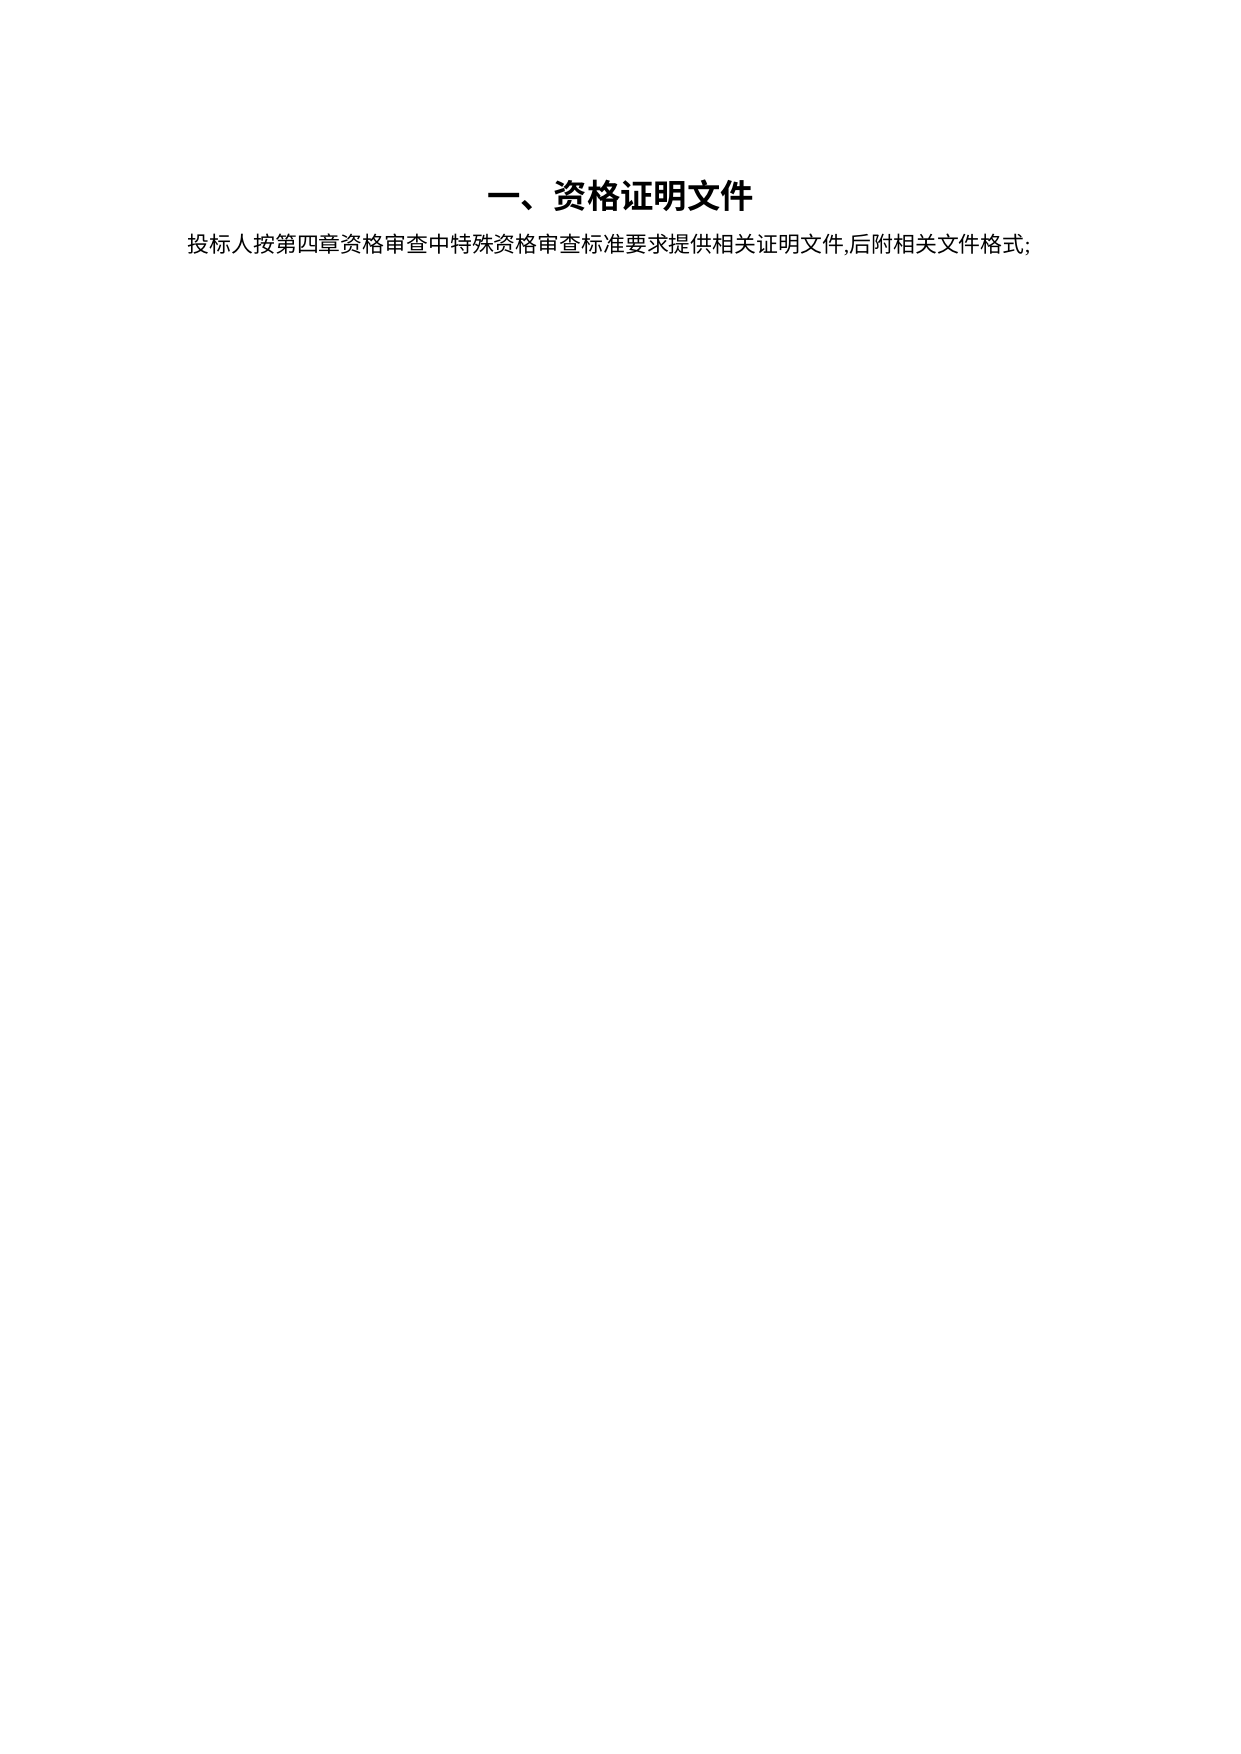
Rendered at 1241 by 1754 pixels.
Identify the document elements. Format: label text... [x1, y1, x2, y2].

text 投标人按第四章资格审查中特殊资格审查标准要求提供相关证明文件,后附相关文件格式; [187, 227, 1053, 259]
text 一、资格证明文件 [187, 162, 1053, 227]
